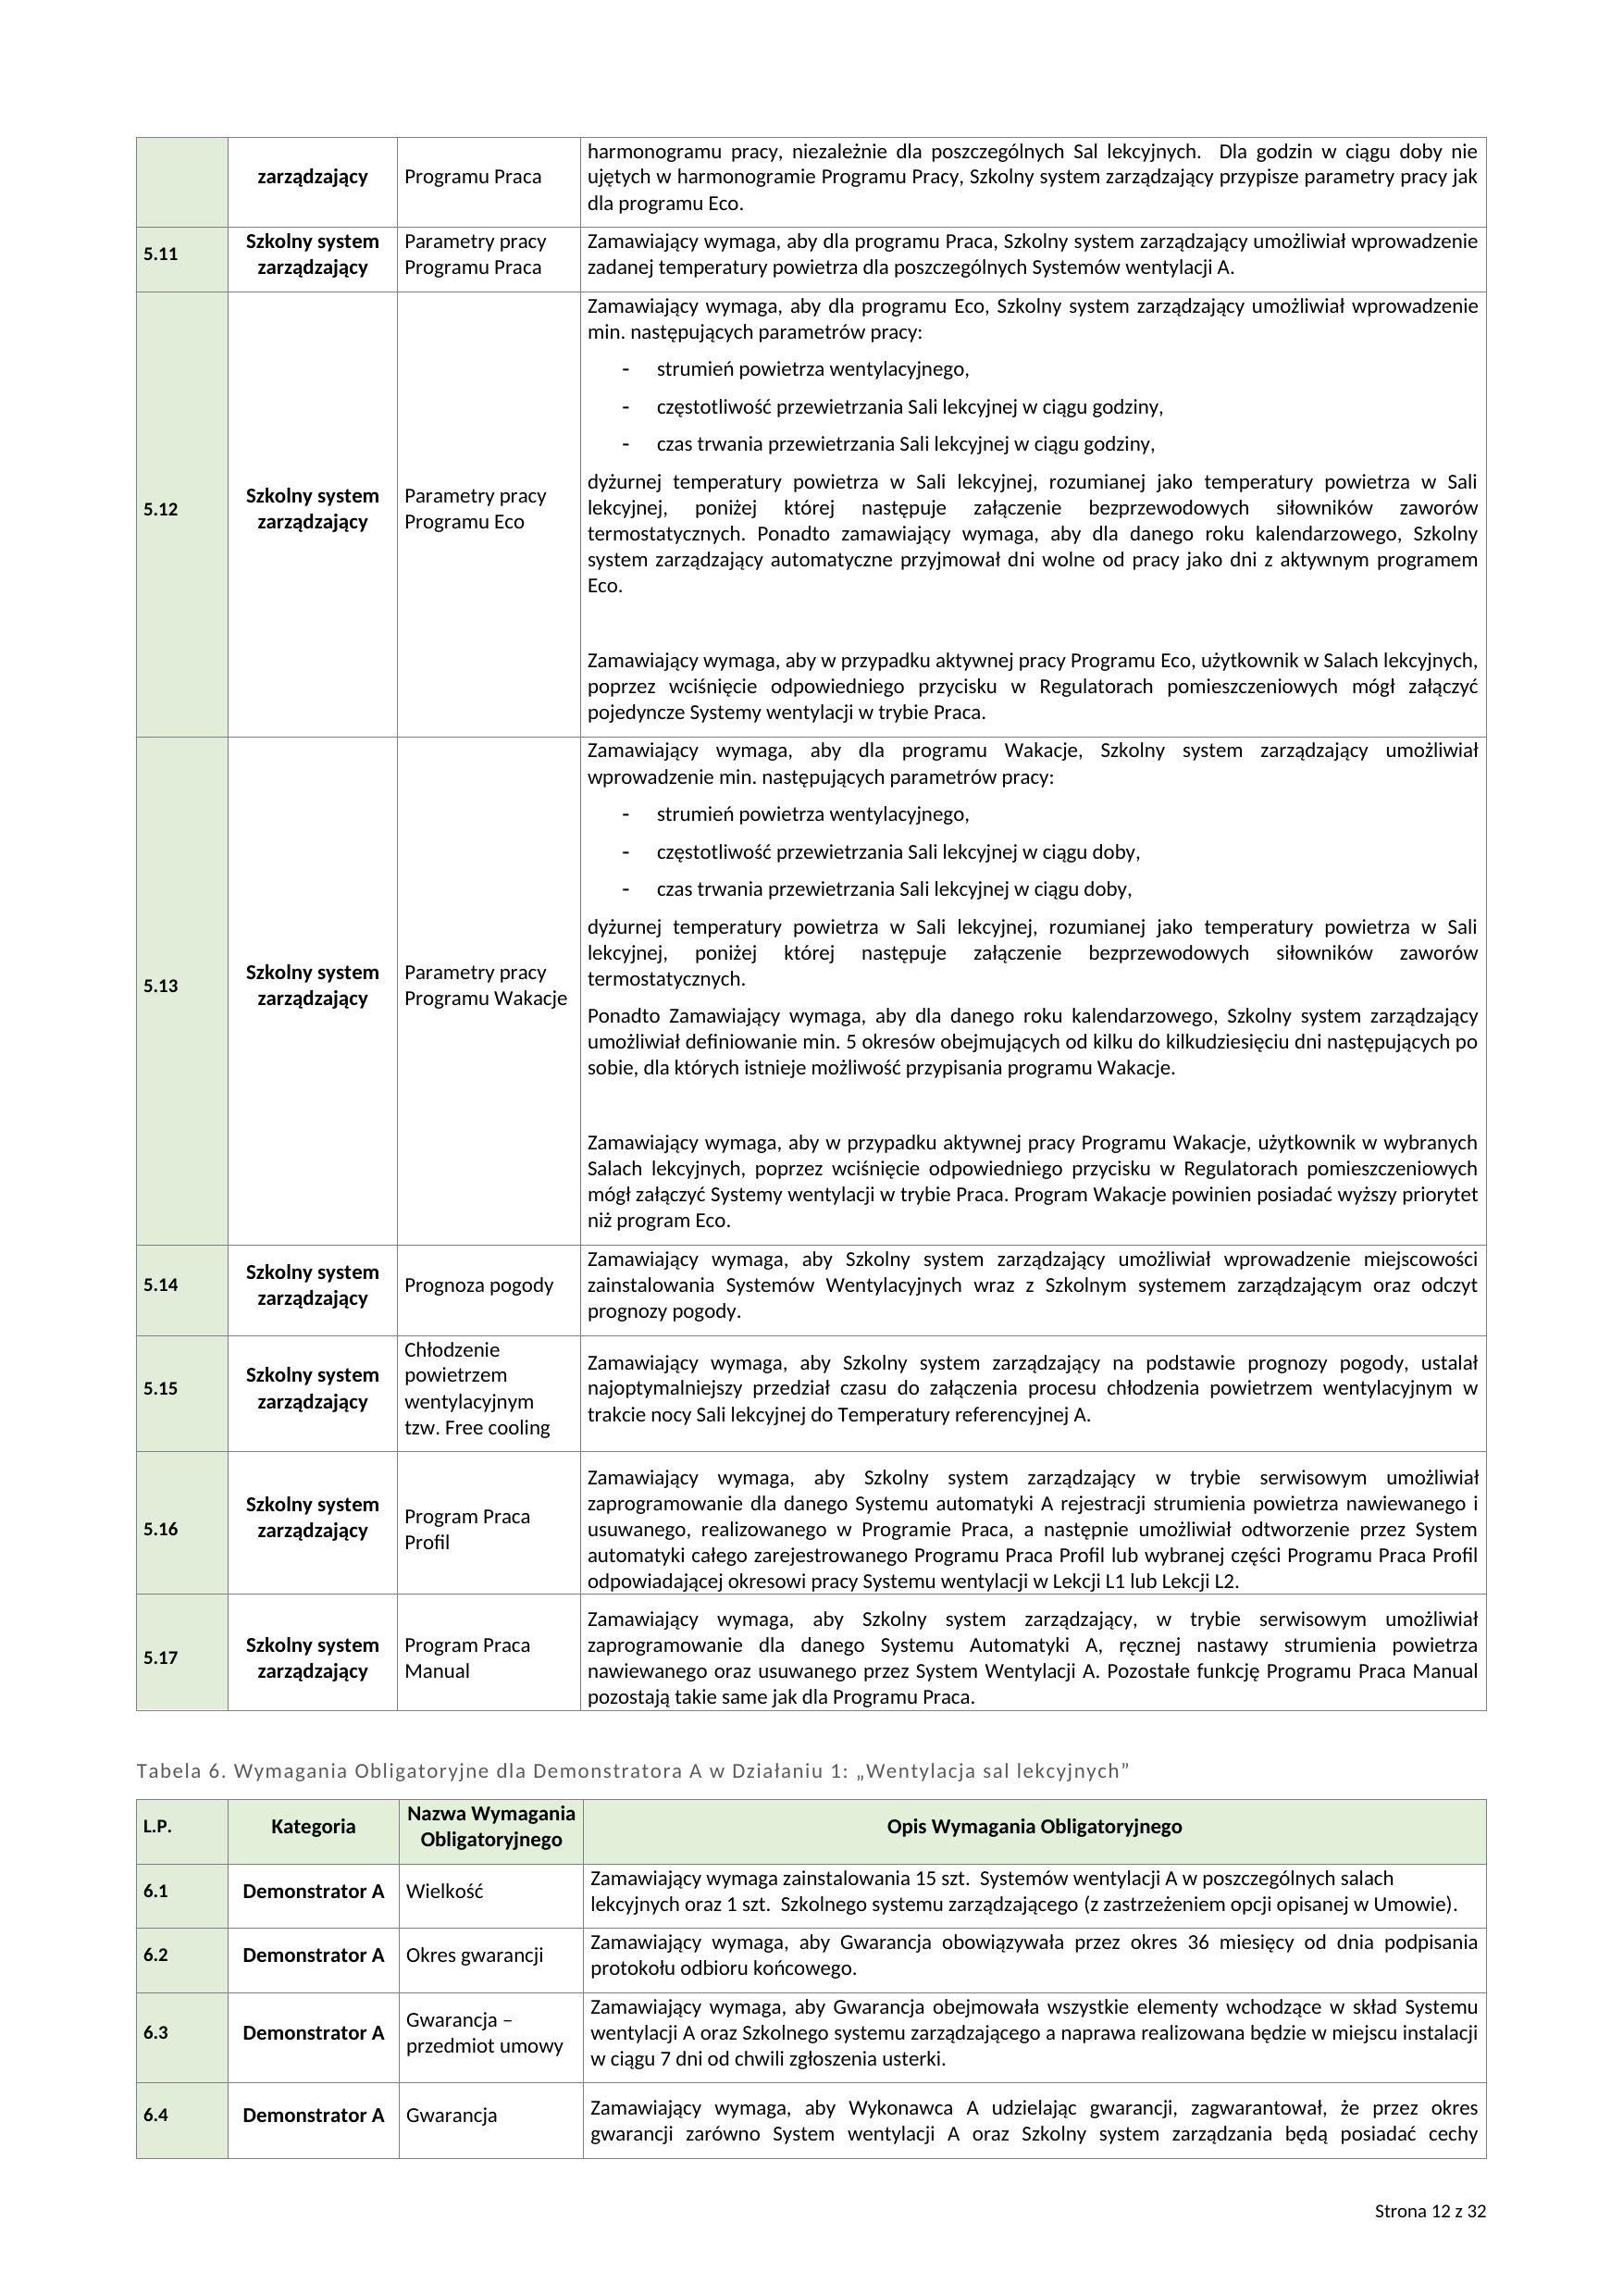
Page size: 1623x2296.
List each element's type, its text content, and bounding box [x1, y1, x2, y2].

table_cell Demonstrator A [229, 1865, 399, 1928]
table_cell Chłodzenie powietrzem wentylacyjnym tzw. Free cooling [398, 1336, 580, 1451]
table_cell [581, 138, 1486, 227]
table_cell Parametry pracy Programu Eco [398, 292, 580, 737]
subtitle Tabela 6. Wymagania Obligatoryjne dla Demonstratora A w Działaniu 1: „Wentylacja sal lekcyjnych” [137, 1757, 1486, 1783]
table_cell 5.12 [137, 292, 228, 737]
table_cell Zamawiający wymaga, aby Szkolny system zarządzający w trybie serwisowym umożliwiał zaprogramowanie dla danego Systemu automatyki A rejestracji strumienia powietrza nawiewanego i usuwanego, realizowanego w Programie Praca, a następnie umożliwiał odtworzenie przez System automatyki całego zarejestrowanego Programu Praca Profil lub wybranej części Programu Praca Profil odpowiadającej okresowi pracy Systemu wentylacji w Lekcji L1 lub Lekcji L2. [581, 1452, 1486, 1594]
table_cell Szkolny system zarządzający [229, 1595, 397, 1709]
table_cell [229, 138, 397, 227]
table_cell 5.14 [137, 1246, 228, 1335]
table_cell Szkolny system zarządzający [229, 738, 397, 1245]
table_cell Szkolny system zarządzający [229, 1336, 397, 1451]
table_cell Szkolny system zarządzający [229, 228, 397, 292]
table_cell Zamawiający wymaga, aby dla programu Wakacje, Szkolny system zarządzający umożliwiał wprowadzenie min. następujących parametrów pracy: strumień powietrza wentylacyjnego, częstotliwość przewietrzania Sali lekcyjnej w ciągu doby, czas trwania przewietrzania Sali lekcyjnej w ciągu doby, dyżurnej temperatury powietrza w Sali lekcyjnej, rozumianej jako temperatury powietrza w Sali lekcyjnej, poniżej której następuje załączenie bezprzewodowych siłowników zaworów termostatycznych. Ponadto Zamawiający wymaga, aby dla danego roku kalendarzowego, Szkolny system zarządzający umożliwiał definiowanie min. 5 okresów obejmujących od kilku do kilkudziesięciu dni następujących po sobie, dla których istnieje możliwość przypisania programu Wakacje. Zamawiający wymaga, aby w przypadku aktywnej pracy Programu Wakacje, użytkownik w wybranych Salach lekcyjnych, poprzez wciśnięcie odpowiedniego przycisku w Regulatorach pomieszczeniowych mógł załączyć Systemy wentylacji w trybie Praca. Program Wakacje powinien posiadać wyższy priorytet niż program Eco. [581, 738, 1486, 1245]
table_cell Demonstrator A [229, 1929, 399, 1992]
table_cell 5.13 [137, 738, 228, 1245]
table_cell Program Praca Manual [398, 1595, 580, 1709]
table_cell 6.4 [137, 2083, 228, 2158]
table_cell Zamawiający wymaga, aby Gwarancja obejmowała wszystkie elementy wchodzące w skład Systemu wentylacji A oraz Szkolnego systemu zarządzającego a naprawa realizowana będzie w miejscu instalacji w ciągu 7 dni od chwili zgłoszenia usterki. [584, 1993, 1486, 2082]
table_cell Gwarancja [400, 2083, 583, 2158]
table_cell 5.17 [137, 1595, 228, 1709]
table_cell Zamawiający wymaga, aby Gwarancja obowiązywała przez okres 36 miesięcy od dnia podpisania protokołu odbioru końcowego. [584, 1929, 1486, 1992]
table_cell Demonstrator A [229, 2083, 399, 2158]
table_cell Program Praca Profil [398, 1452, 580, 1594]
table_cell Gwarancja – przedmiot umowy [400, 1993, 583, 2082]
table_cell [584, 2083, 1486, 2158]
table_cell Parametry pracy Programu Wakacje [398, 738, 580, 1245]
table_cell Zamawiający wymaga, aby Szkolny system zarządzający umożliwiał wprowadzenie miejscowości zainstalowania Systemów Wentylacyjnych wraz z Szkolnym systemem zarządzającym oraz odczyt prognozy pogody. [581, 1246, 1486, 1335]
table_cell 5.16 [137, 1452, 228, 1594]
table_cell Szkolny system zarządzający [229, 1246, 397, 1335]
table_cell 5.15 [137, 1336, 228, 1451]
table_cell Zamawiający wymaga, aby dla programu Praca, Szkolny system zarządzający umożliwiał wprowadzenie zadanej temperatury powietrza dla poszczególnych Systemów wentylacji A. [581, 228, 1486, 292]
table_cell 5.11 [137, 228, 228, 292]
table_header Nazwa Wymagania Obligatoryjnego [400, 1800, 583, 1864]
table_cell 6.3 [137, 1993, 228, 2082]
table_cell Okres gwarancji [400, 1929, 583, 1992]
table_cell Zamawiający wymaga, aby Szkolny system zarządzający, w trybie serwisowym umożliwiał zaprogramowanie dla danego Systemu Automatyki A, ręcznej nastawy strumienia powietrza nawiewanego oraz usuwanego przez System Wentylacji A. Pozostałe funkcję Programu Praca Manual pozostają takie same jak dla Programu Praca. [581, 1595, 1486, 1709]
table_header L.P. [137, 1800, 228, 1864]
table_cell Prognoza pogody [398, 1246, 580, 1335]
table_cell Demonstrator A [229, 1993, 399, 2082]
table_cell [398, 138, 580, 227]
table_cell 6.1 [137, 1865, 228, 1928]
table_cell 6.2 [137, 1929, 228, 1992]
table_cell Szkolny system zarządzający [229, 1452, 397, 1594]
table_header Opis Wymagania Obligatoryjnego [584, 1800, 1486, 1864]
table_cell Wielkość [400, 1865, 583, 1928]
table_cell Parametry pracy Programu Praca [398, 228, 580, 292]
table_cell Zamawiający wymaga, aby dla programu Eco, Szkolny system zarządzający umożliwiał wprowadzenie min. następujących parametrów pracy: strumień powietrza wentylacyjnego, częstotliwość przewietrzania Sali lekcyjnej w ciągu godziny, czas trwania przewietrzania Sali lekcyjnej w ciągu godziny, dyżurnej temperatury powietrza w Sali lekcyjnej, rozumianej jako temperatury powietrza w Sali lekcyjnej, poniżej której następuje załączenie bezprzewodowych siłowników zaworów termostatycznych. Ponadto zamawiający wymaga, aby dla danego roku kalendarzowego, Szkolny system zarządzający automatyczne przyjmował dni wolne od pracy jako dni z aktywnym programem Eco. Zamawiający wymaga, aby w przypadku aktywnej pracy Programu Eco, użytkownik w Salach lekcyjnych, poprzez wciśnięcie odpowiedniego przycisku w Regulatorach pomieszczeniowych mógł załączyć pojedyncze Systemy wentylacji w trybie Praca. [581, 292, 1486, 737]
table_cell Zamawiający wymaga, aby Szkolny system zarządzający na podstawie prognozy pogody, ustalał najoptymalniejszy przedział czasu do załączenia procesu chłodzenia powietrzem wentylacyjnym w trakcie nocy Sali lekcyjnej do Temperatury referencyjnej A. [581, 1336, 1486, 1451]
table_cell Zamawiający wymaga zainstalowania 15 szt. Systemów wentylacji A w poszczególnych salach lekcyjnych oraz 1 szt. Szkolnego systemu zarządzającego (z zastrzeżeniem opcji opisanej w Umowie). [584, 1865, 1486, 1928]
table_cell 5.10 [137, 138, 228, 227]
table_cell Szkolny system zarządzający [229, 292, 397, 737]
table_header Kategoria [229, 1800, 399, 1864]
